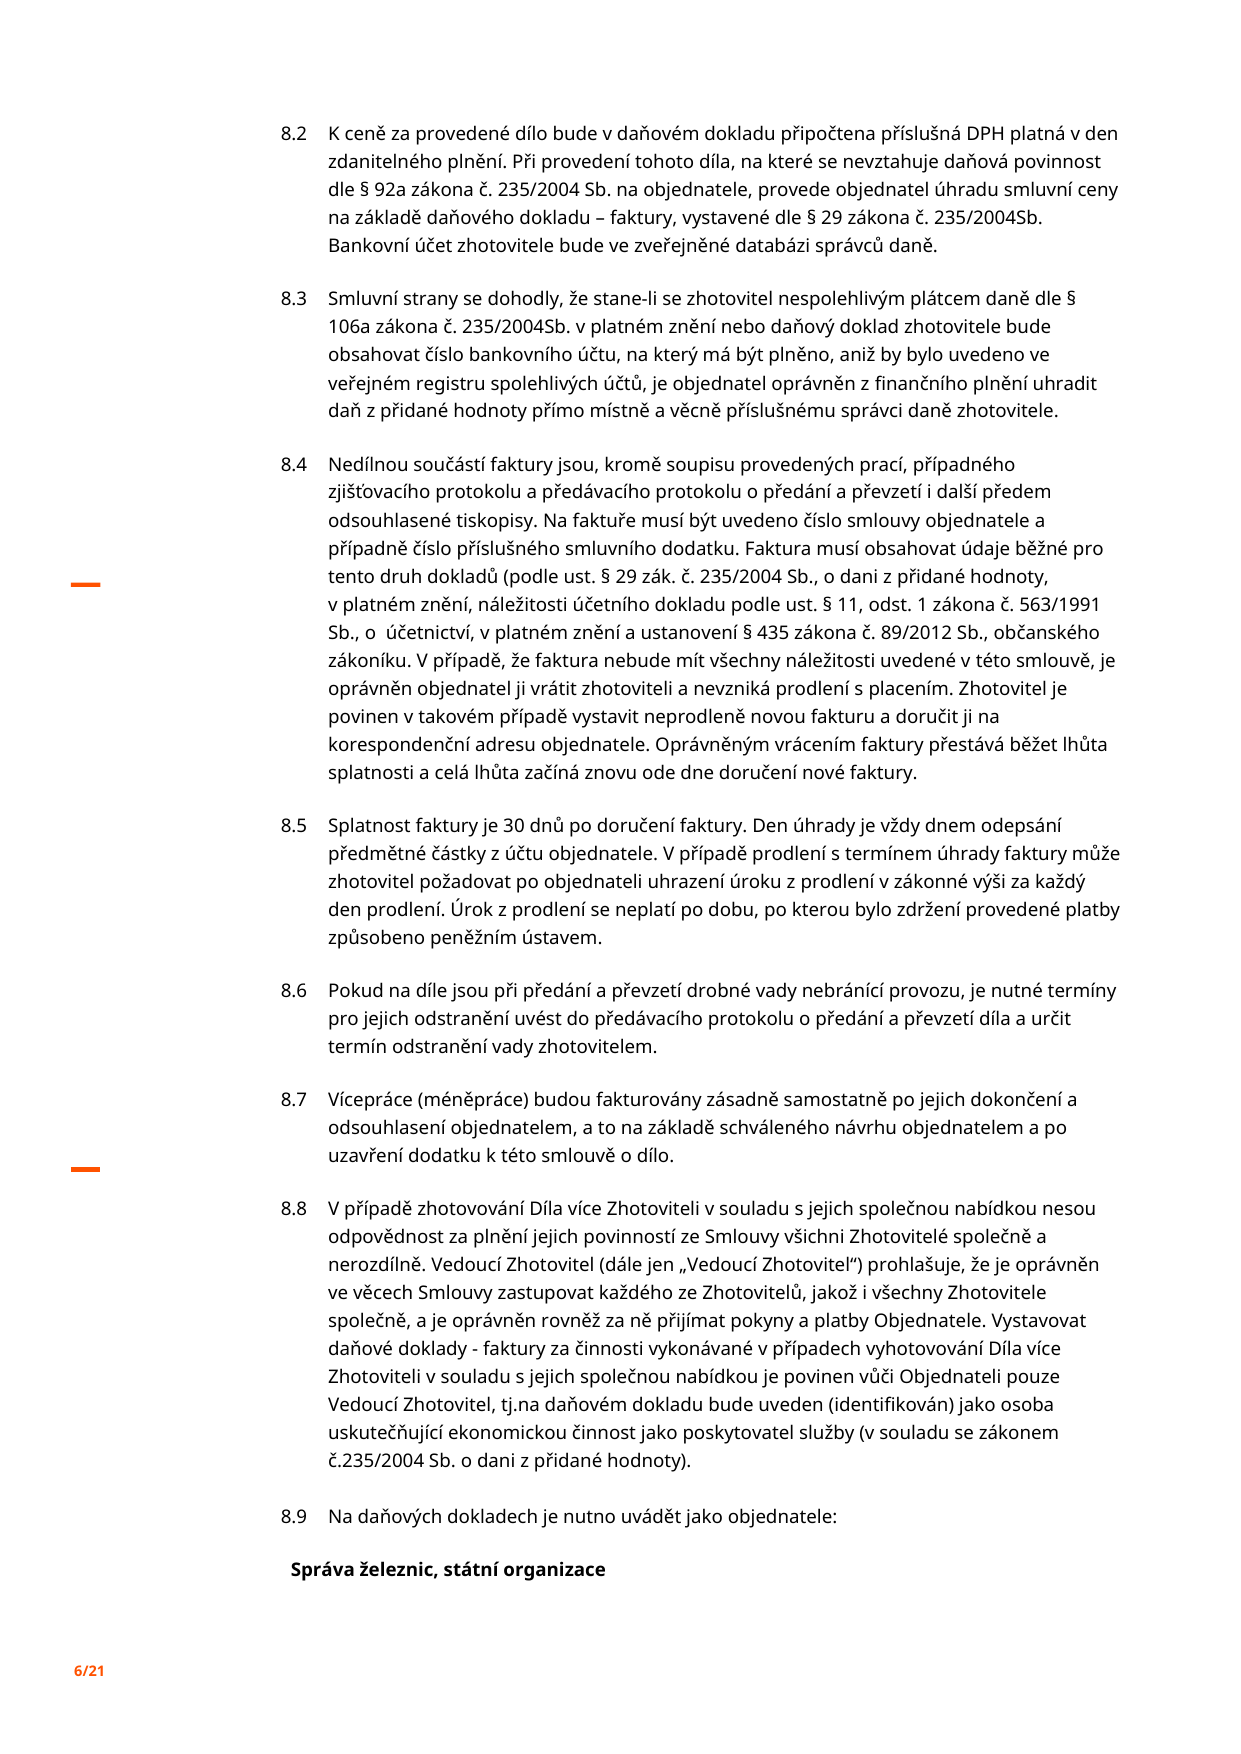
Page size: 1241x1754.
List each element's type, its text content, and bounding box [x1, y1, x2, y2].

list K ceně za provedené dílo bude v daňovém dokladu připočtena příslušná DPH platná v den zdanitelného plnění. Při provedení tohoto díla, na které se nevztahuje daňová povinnost dle § 92a zákona č. 235/2004 Sb. na objednatele, provede objednatel úhradu smluvní ceny na základě daňového dokladu – faktury, vystavené dle § 29 zákona č. 235/2004Sb. Bankovní účet zhotovitele bude ve zveřejněné databázi správců daně. [281, 121, 1122, 258]
list Nedílnou součástí faktury jsou, kromě soupisu provedených prací, případného zjišťovacího protokolu a předávacího protokolu o předání a převzetí i další předem odsouhlasené tiskopisy. Na faktuře musí být uvedeno číslo smlouvy objednatele a případně číslo příslušného smluvního dodatku. Faktura musí obsahovat údaje běžné pro tento druh dokladů (podle ust. § 29 zák. č. 235/2004 Sb., o dani z přidané hodnoty, v platném znění, náležitosti účetního dokladu podle ust. § 11, odst. 1 zákona č. 563/1991 Sb., o účetnictví, v platném znění a ustanovení § 435 zákona č. 89/2012 Sb., občanského zákoníku. V případě, že faktura nebude mít všechny náležitosti uvedené v této smlouvě, je oprávněn objednatel ji vrátit zhotoviteli a nevzniká prodlení s placením. Zhotovitel je povinen v takovém případě vystavit neprodleně novou fakturu a doručit ji na korespondenční adresu objednatele. Oprávněným vrácením faktury přestává běžet lhůta splatnosti a celá lhůta začíná znovu ode dne doručení nové faktury. [281, 451, 1122, 784]
list Správa železnic, státní organizace [291, 1557, 1122, 1582]
list Na daňových dokladech je nutno uvádět jako objednatele: [281, 1503, 1122, 1529]
list Vícepráce (méněpráce) budou fakturovány zásadně samostatně po jejich dokončení a odsouhlasení objednatelem, a to na základě schváleného návrhu objednatelem a po uzavření dodatku k této smlouvě o dílo. [281, 1086, 1122, 1168]
list Splatnost faktury je 30 dnů po doručení faktury. Den úhrady je vždy dnem odepsání předmětné částky z účtu objednatele. V případě prodlení s termínem úhrady faktury může zhotovitel požadovat po objednateli uhrazení úroku z prodlení v zákonné výši za každý den prodlení. Úrok z prodlení se neplatí po dobu, po kterou bylo zdržení provedené platby způsobeno peněžním ústavem. [281, 812, 1122, 950]
list V případě zhotovování Díla více Zhotoviteli v souladu s jejich společnou nabídkou nesou odpovědnost za plnění jejich povinností ze Smlouvy všichni Zhotovitelé společně a nerozdílně. Vedoucí Zhotovitel (dále jen „Vedoucí Zhotovitel“) prohlašuje, že je oprávněn ve věcech Smlouvy zastupovat každého ze Zhotovitelů, jakož i všechny Zhotovitele společně, a je oprávněn rovněž za ně přijímat pokyny a platby Objednatele. Vystavovat daňové doklady - faktury za činnosti vykonávané v případech vyhotovování Díla více Zhotoviteli v souladu s jejich společnou nabídkou je povinen vůči Objednateli pouze Vedoucí Zhotovitel, tj.na daňovém dokladu bude uveden (identifikován) jako osoba uskutečňující ekonomickou činnost jako poskytovatel služby (v souladu se zákonem č.235/2004 Sb. o dani z přidané hodnoty). [281, 1195, 1122, 1473]
list Smluvní strany se dohodly, že stane-li se zhotovitel nespolehlivým plátcem daně dle § 106a zákona č. 235/2004Sb. v platném znění nebo daňový doklad zhotovitele bude obsahovat číslo bankovního účtu, na který má být plněno, aniž by bylo uvedeno ve veřejném registru spolehlivých účtů, je objednatel oprávněn z finančního plnění uhradit daň z přidané hodnoty přímo místně a věcně příslušnému správci daně zhotovitele. [281, 286, 1122, 423]
list Pokud na díle jsou při předání a převzetí drobné vady nebránící provozu, je nutné termíny pro jejich odstranění uvést do předávacího protokolu o předání a převzetí díla a určit termín odstranění vady zhotovitelem. [281, 977, 1122, 1059]
